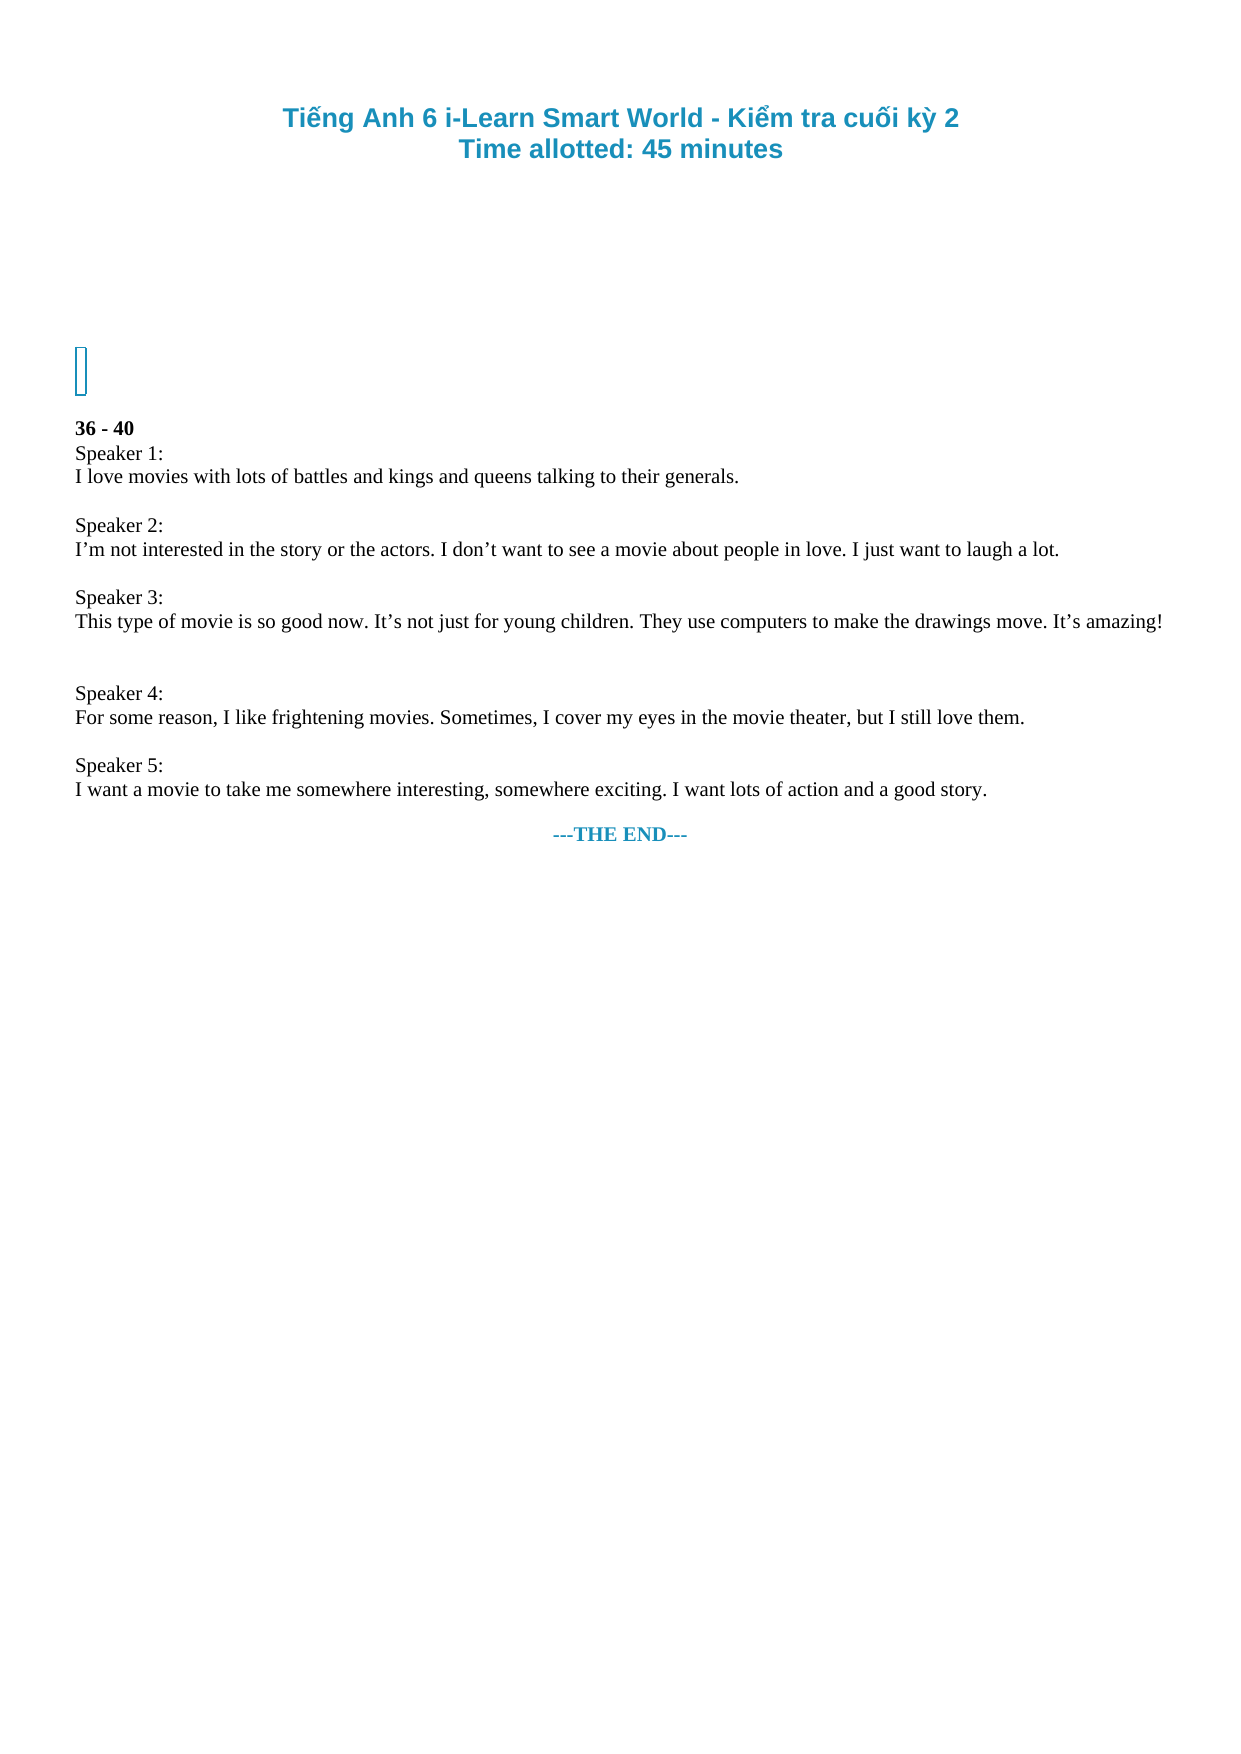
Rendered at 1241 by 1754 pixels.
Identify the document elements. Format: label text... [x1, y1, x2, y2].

text ---THE END--- [75, 822, 1165, 846]
table_header Tiếng Anh 6 i-Learn Smart World - Kiểm tra cuối kỳ 2 Time allotted: 45 minutes [77, 77, 1165, 177]
text 36 - 40 [75, 416, 1165, 440]
text Speaker 1: I love movies with lots of battles and kings and queens talking to their generals. Speaker 2: I’m not interested in the story or the actors. I don’t want to see a movie about people in love. I just want to laugh a lot. Speaker 3: This type of movie is so good now. It’s not just for young children. They use computers to make the drawings move. It’s amazing! Speaker 4: For some reason, I like frightening movies. Sometimes, I cover my eyes in the movie theater, but I still love them. Speaker 5: I want a movie to take me somewhere interesting, somewhere exciting. I want lots of action and a good story. [75, 440, 1165, 801]
